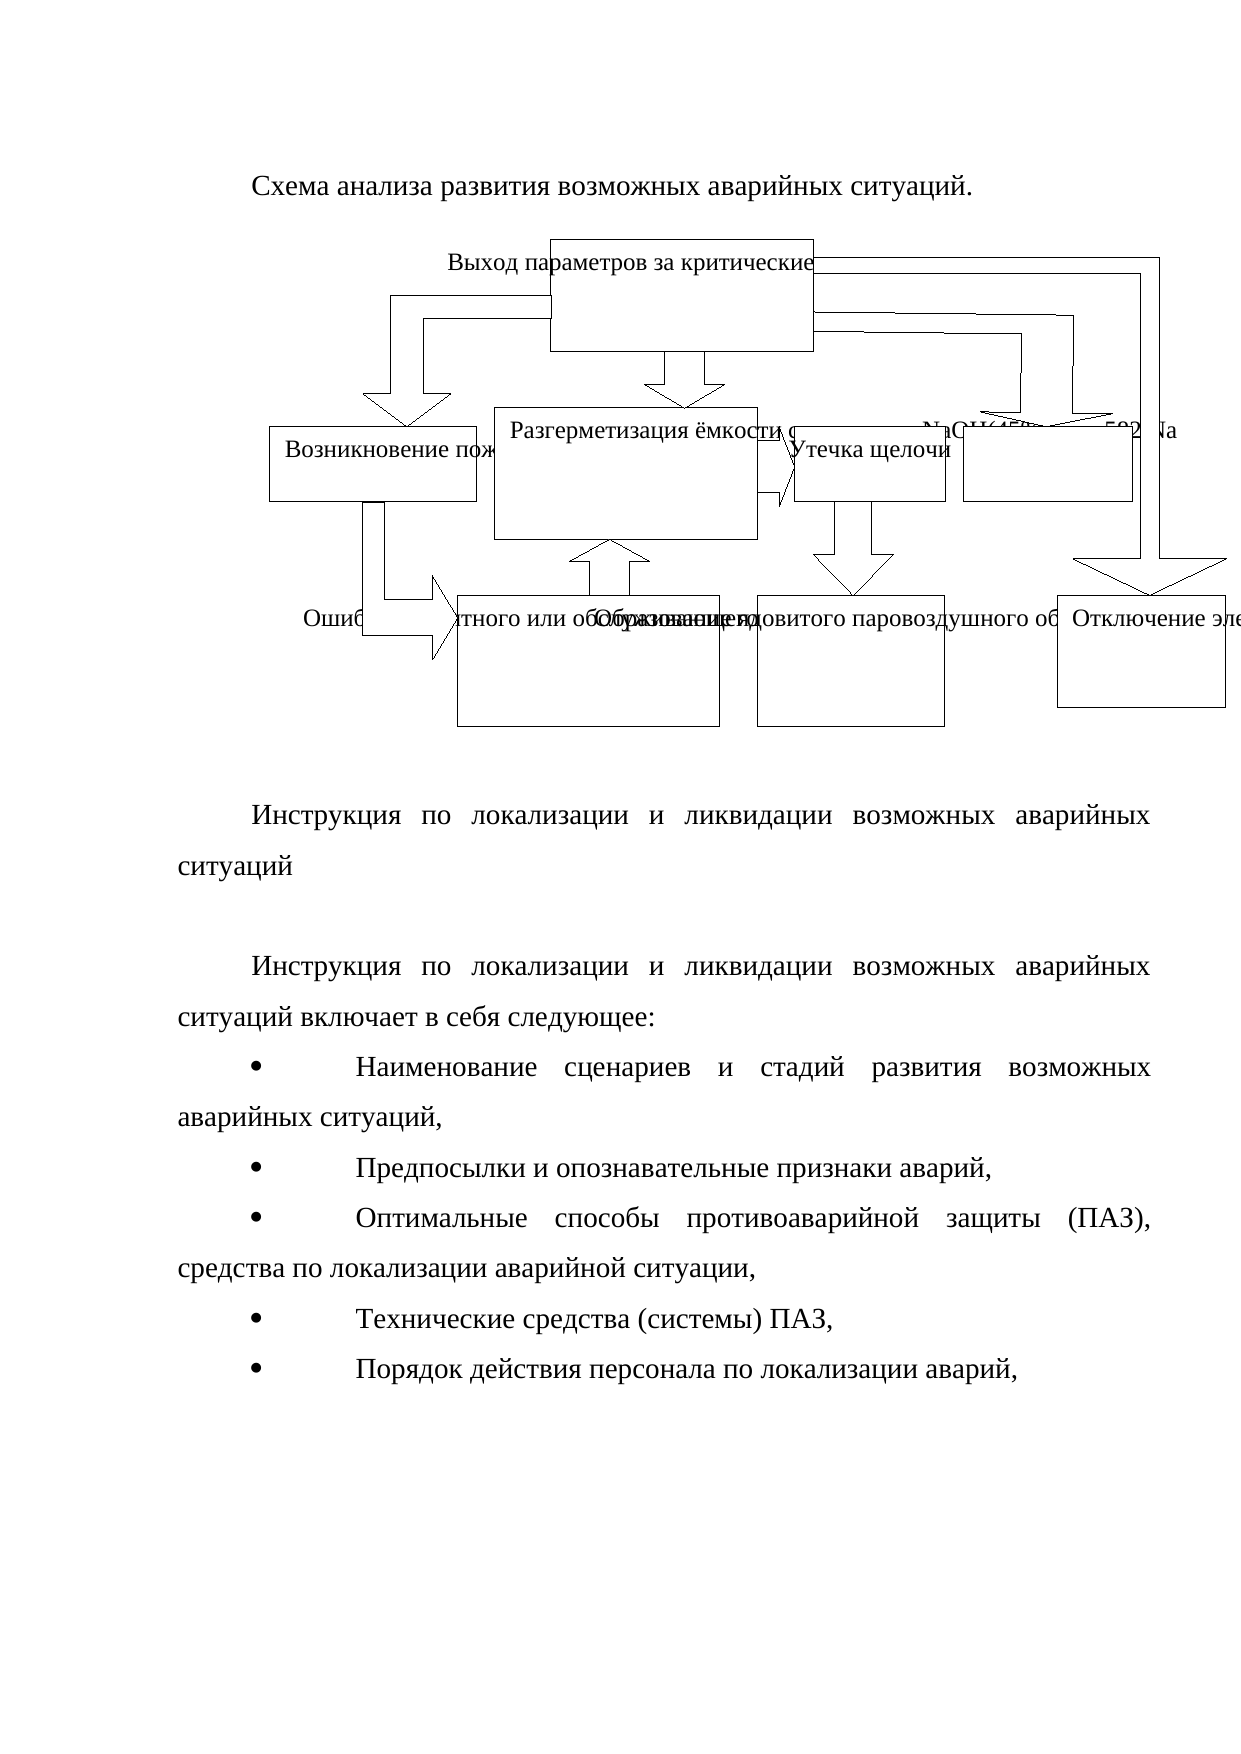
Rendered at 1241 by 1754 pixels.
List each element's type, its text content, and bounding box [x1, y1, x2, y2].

text Схема анализа развития возможных аварийных ситуаций. [177, 168, 1152, 202]
list Технические средства (системы) ПАЗ, [177, 1301, 1152, 1334]
list Предпосылки и опознавательные признаки аварий, [177, 1150, 1152, 1183]
list Наименование сценариев и стадий развития возможных аварийных ситуаций, [177, 1049, 1152, 1133]
text Инструкция по локализации и ликвидации возможных аварийных ситуаций включает в себя следующее: [177, 948, 1152, 1032]
text Инструкция по локализации и ликвидации возможных аварийных ситуаций [177, 797, 1152, 881]
list Оптимальные способы противоаварийной защиты (ПАЗ), средства по локализации аварийной ситуации, [177, 1200, 1152, 1284]
list Порядок действия персонала по локализации аварий, [177, 1351, 1152, 1385]
